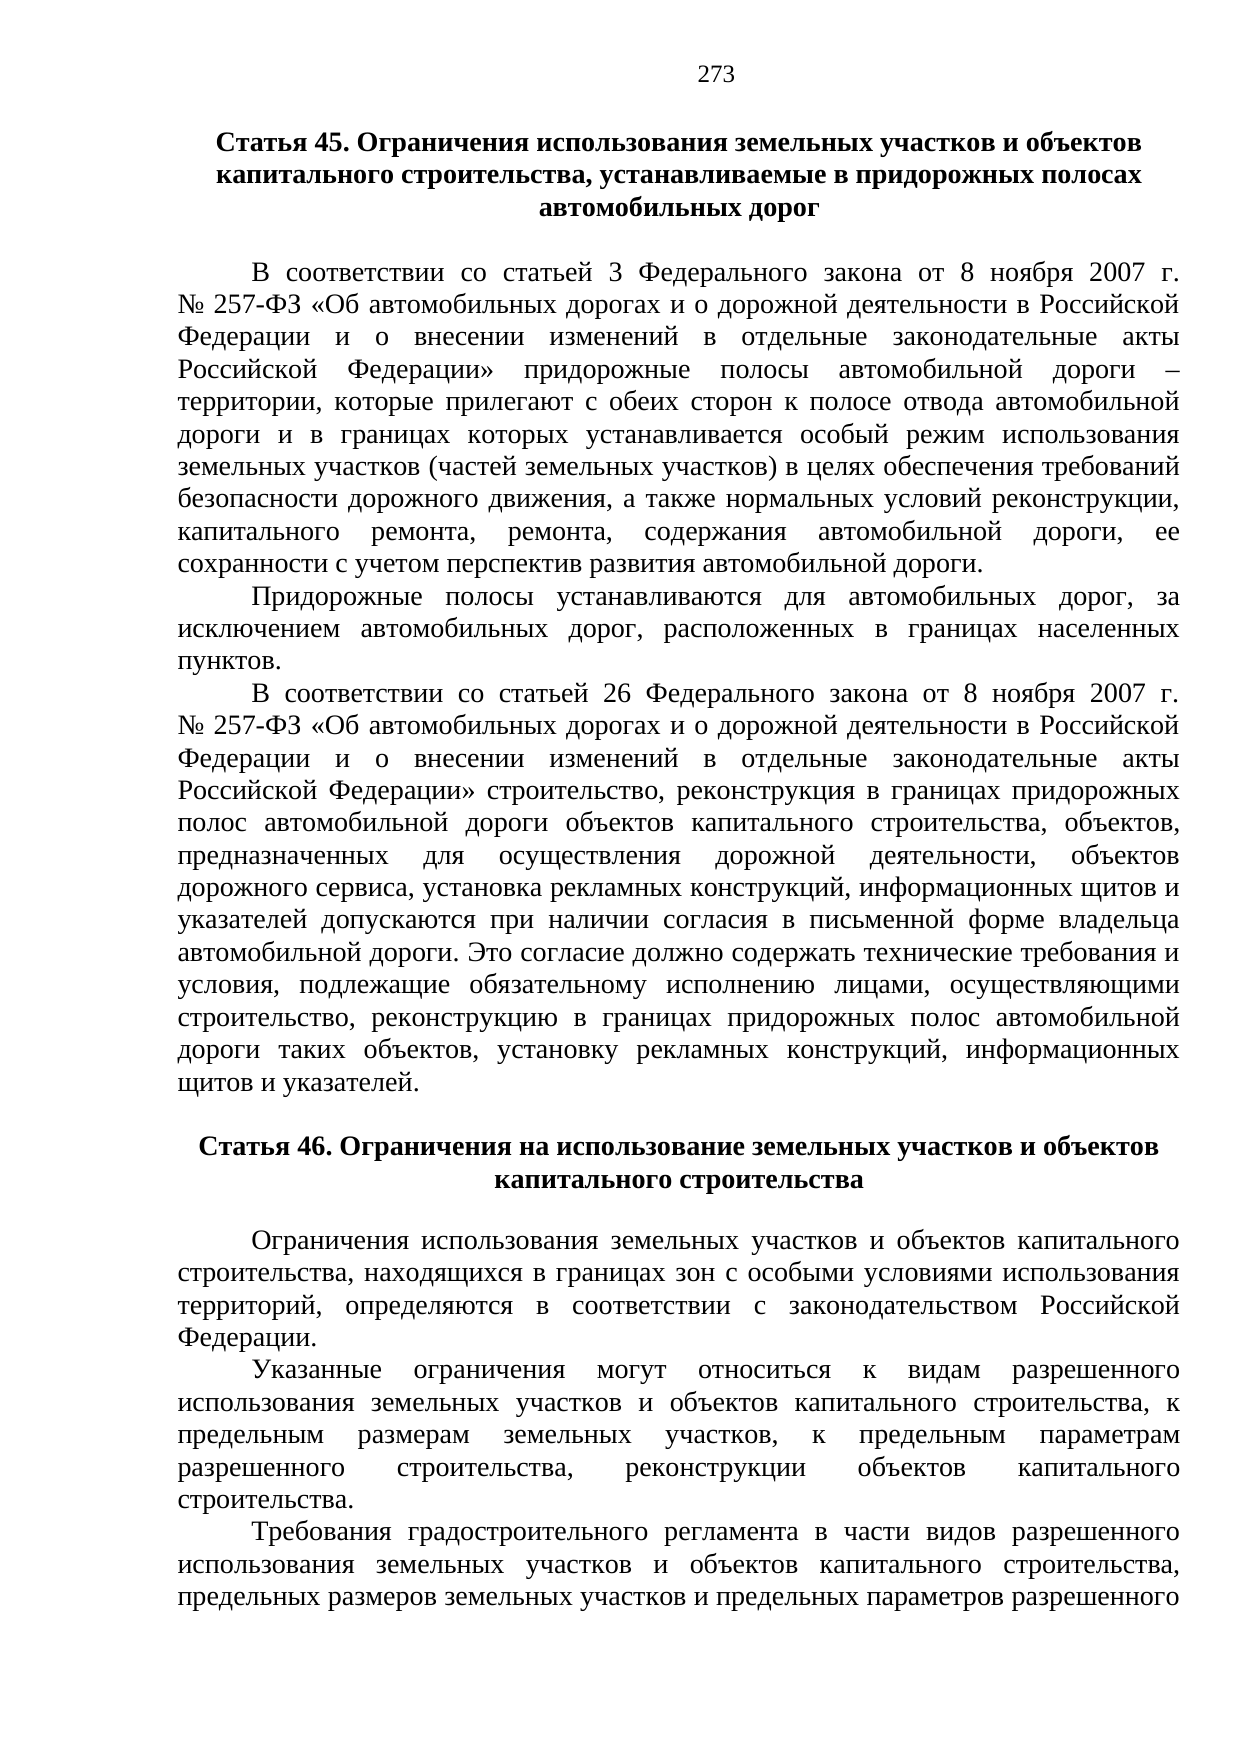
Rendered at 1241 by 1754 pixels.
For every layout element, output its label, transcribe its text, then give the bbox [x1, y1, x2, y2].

text В соответствии со статьей 26 Федерального закона от 8 ноября 2007 г. № 257-ФЗ «Об автомобильных дорогах и о дорожной деятельности в Российской Федерации и о внесении изменений в отдельные законодательные акты Российской Федерации» строительство, реконструкция в границах придорожных полос автомобильной дороги объектов капитального строительства, объектов, предназначенных для осуществления дорожной деятельности, объектов дорожного сервиса, установка рекламных конструкций, информационных щитов и указателей допускаются при наличии согласия в письменной форме владельца автомобильной дороги. Это согласие должно содержать технические требования и условия, подлежащие обязательному исполнению лицами, осуществляющими строительство, реконструкцию в границах придорожных полос автомобильной дороги таких объектов, установку рекламных конструкций, информационных щитов и указателей. [177, 676, 1181, 1097]
text В соответствии со статьей 3 Федерального закона от 8 ноября 2007 г. № 257-ФЗ «Об автомобильных дорогах и о дорожной деятельности в Российской Федерации и о внесении изменений в отдельные законодательные акты Российской Федерации» придорожные полосы автомобильной дороги – территории, которые прилегают с обеих сторон к полосе отвода автомобильной дороги и в границах которых устанавливается особый режим использования земельных участков (частей земельных участков) в целях обеспечения требований безопасности дорожного движения, а также нормальных условий реконструкции, капитального ремонта, ремонта, содержания автомобильной дороги, ее сохранности с учетом перспектив развития автомобильной дороги. [177, 255, 1181, 579]
subtitle Статья 46. Ограничения на использование земельных участков и объектов капитального строительства [177, 1129, 1181, 1194]
subtitle Статья 45. Ограничения использования земельных участков и объектов капитального строительства, устанавливаемые в придорожных полосах автомобильных дорог [177, 125, 1181, 222]
text Придорожные полосы устанавливаются для автомобильных дорог, за исключением автомобильных дорог, расположенных в границах населенных пунктов. [177, 579, 1181, 676]
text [177, 1514, 1181, 1612]
text Ограничения использования земельных участков и объектов капитального строительства, находящихся в границах зон с особыми условиями использования территорий, определяются в соответствии с законодательством Российской Федерации. [177, 1223, 1181, 1352]
text Указанные ограничения могут относиться к видам разрешенного использования земельных участков и объектов капитального строительства, к предельным размерам земельных участков, к предельным параметрам разрешенного строительства, реконструкции объектов капитального строительства. [177, 1352, 1181, 1514]
